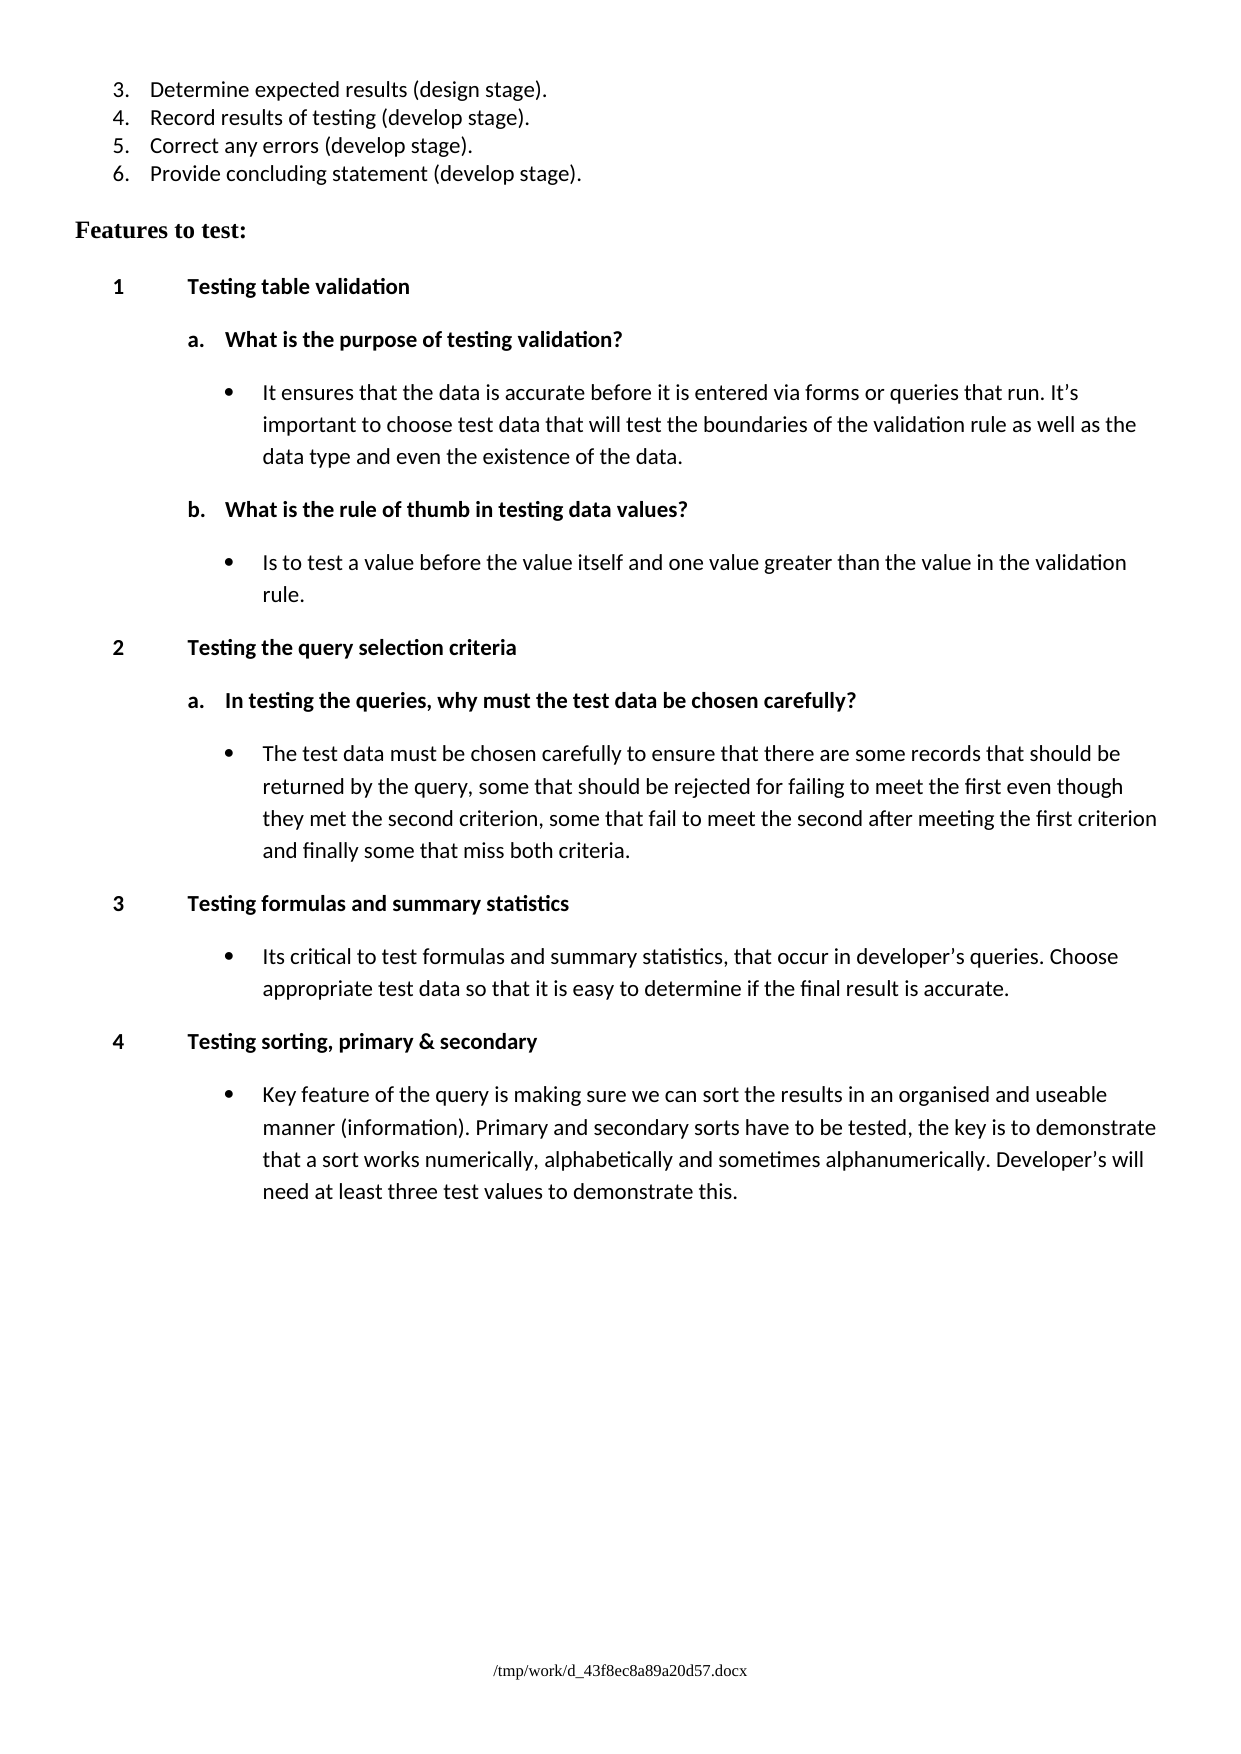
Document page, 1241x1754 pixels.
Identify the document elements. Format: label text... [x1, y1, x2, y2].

list Determine expected results (design stage). [112, 75, 1165, 103]
list What is the rule of thumb in testing data values? [187, 495, 1165, 523]
list Testing table validation [112, 272, 1165, 300]
list In testing the queries, why must the test data be chosen carefully? [187, 687, 1165, 714]
list Testing formulas and summary statistics [112, 889, 1165, 917]
list The test data must be chosen carefully to ensure that there are some records that should be returned by the query, some that should be rejected for failing to meet the first even though they met the second criterion, some that fail to meet the second after meeting the first criterion and finally some that miss both criteria. [225, 739, 1165, 864]
list Provide concluding statement (develop stage). [112, 159, 1165, 187]
list Key feature of the query is making sure we can sort the results in an organised and useable manner (information). Primary and secondary sorts have to be tested, the key is to demonstrate that a sort works numerically, alphabetically and sometimes alphanumerically. Developer’s will need at least three test values to demonstrate this. [225, 1080, 1165, 1205]
list It ensures that the data is accurate before it is entered via forms or queries that run. It’s important to choose test data that will test the boundaries of the validation rule as well as the data type and even the existence of the data. [225, 378, 1165, 470]
list Record results of testing (develop stage). [112, 103, 1165, 131]
text Features to test: [75, 215, 1165, 244]
list Its critical to test formulas and summary statistics, that occur in developer’s queries. Choose appropriate test data so that it is easy to determine if the final result is accurate. [225, 942, 1165, 1002]
list What is the purpose of testing validation? [187, 325, 1165, 353]
list Correct any errors (develop stage). [112, 131, 1165, 159]
list Is to test a value before the value itself and one value greater than the value in the validation rule. [225, 548, 1165, 608]
list Testing the query selection criteria [112, 633, 1165, 662]
list Testing sorting, primary & secondary [112, 1027, 1165, 1055]
